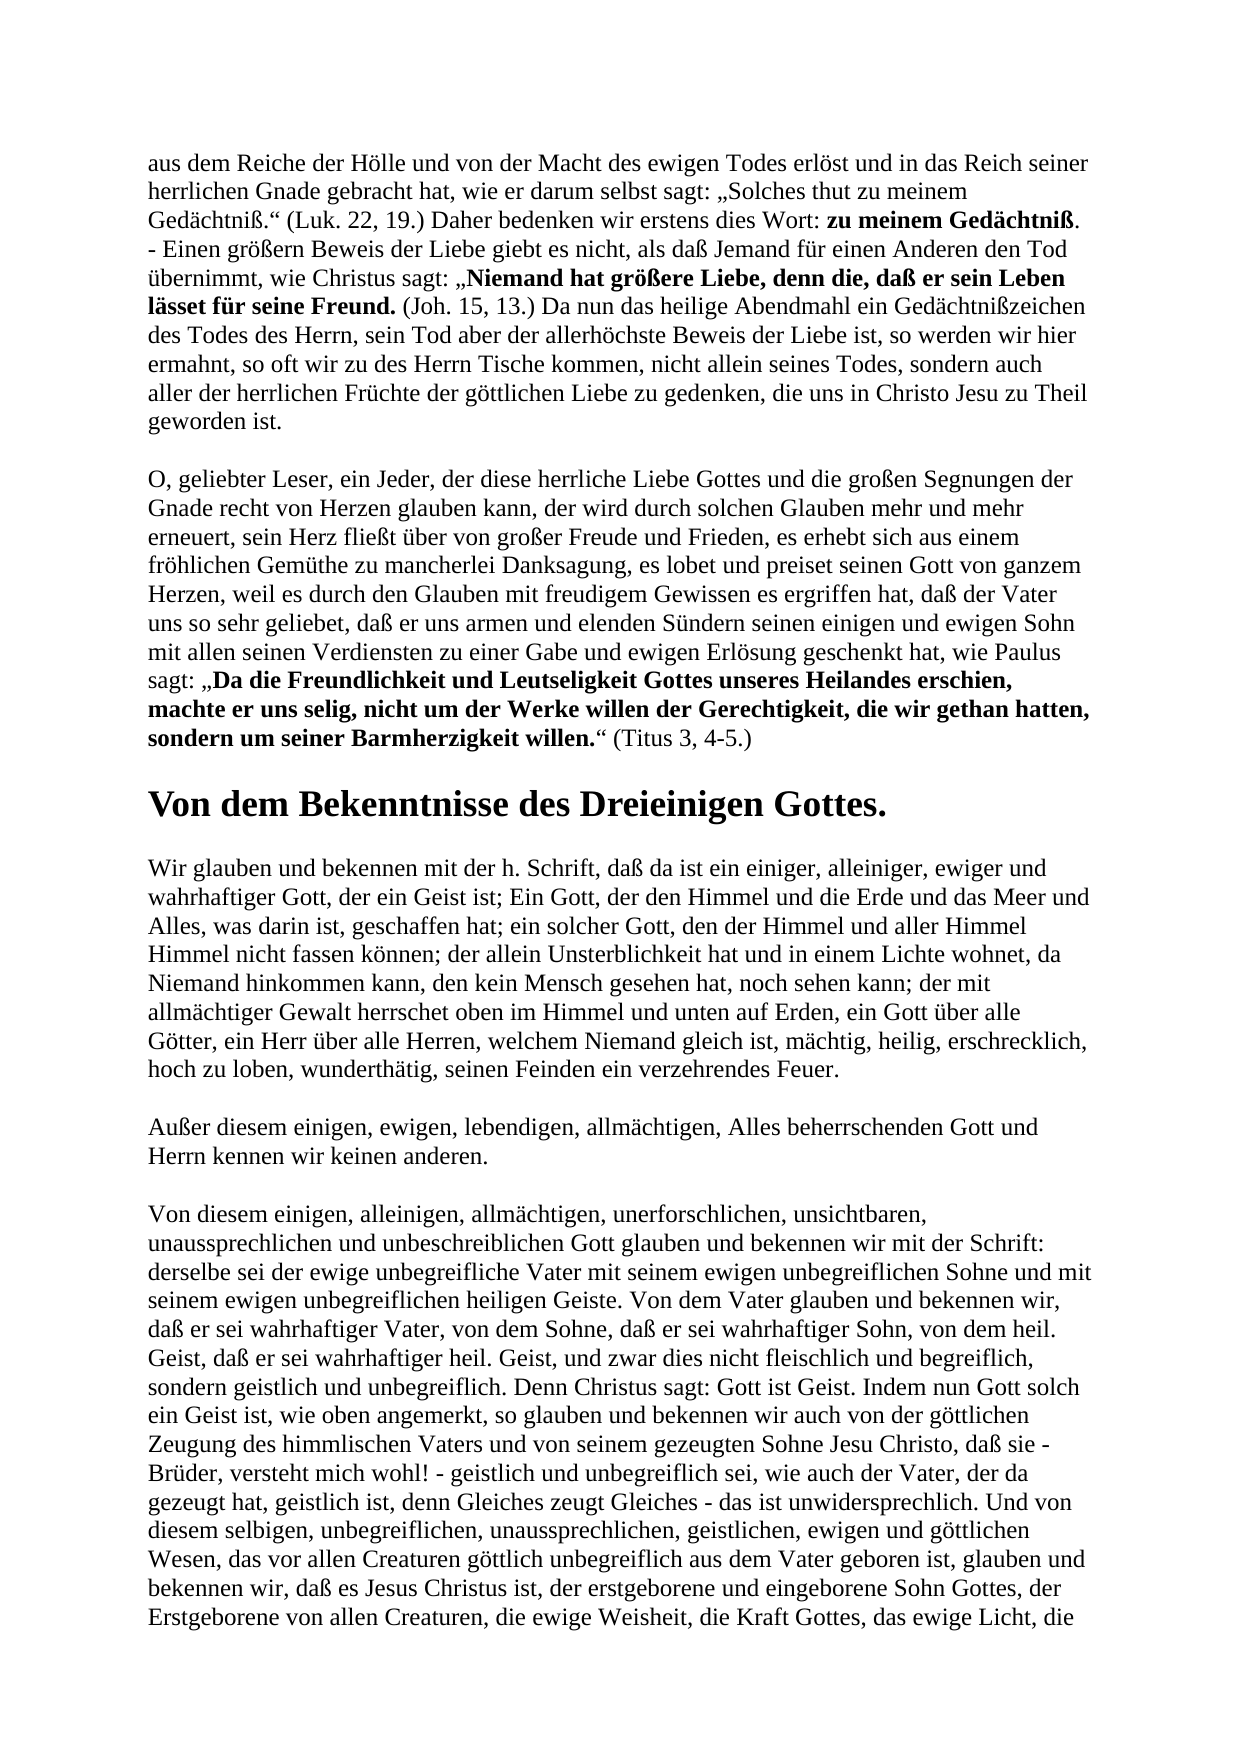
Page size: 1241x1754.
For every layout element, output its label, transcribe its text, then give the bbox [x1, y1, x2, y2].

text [148, 1199, 1093, 1630]
text O, geliebter Leser, ein Jeder, der diese herrliche Liebe Gottes und die großen Segnungen der Gnade recht von Herzen glauben kann, der wird durch solchen Glauben mehr und mehr erneuert, sein Herz fließt über von großer Freude und Frieden, es erhebt sich aus einem fröhlichen Gemüthe zu mancherlei Danksagung, es lobet und preiset seinen Gott von ganzem Herzen, weil es durch den Glauben mit freudigem Gewissen es ergriffen hat, daß der Vater uns so sehr geliebet, daß er uns armen und elenden Sündern seinen einigen und ewigen Sohn mit allen seinen Verdiensten zu einer Gabe und ewigen Erlösung geschenkt hat, wie Paulus sagt: „Da die Freundlichkeit und Leutseligkeit Gottes unseres Heilandes erschien, machte er uns selig, nicht um der Werke willen der Gerechtigkeit, die wir gethan hatten, sondern um seiner Barmherzigkeit willen.“ (Titus 3, 4-5.) [148, 464, 1093, 752]
text Wir glauben und bekennen mit der h. Schrift, daß da ist ein einiger, alleiniger, ewiger und wahrhaftiger Gott, der ein Geist ist; Ein Gott, der den Himmel und die Erde und das Meer und Alles, was darin ist, geschaffen hat; ein solcher Gott, den der Himmel und aller Himmel Himmel nicht fassen können; der allein Unsterblichkeit hat und in einem Lichte wohnet, da Niemand hinkommen kann, den kein Mensch gesehen hat, noch sehen kann; der mit allmächtiger Gewalt herrschet oben im Himmel und unten auf Erden, ein Gott über alle Götter, ein Herr über alle Herren, welchem Niemand gleich ist, mächtig, heilig, erschrecklich, hoch zu loben, wunderthätig, seinen Feinden ein verzehrendes Feuer. [148, 853, 1093, 1083]
subtitle Von dem Bekenntnisse des Dreieinigen Gottes. [148, 781, 1093, 824]
text Außer diesem einigen, ewigen, lebendigen, allmächtigen, Alles beherrschenden Gott und Herrn kennen wir keinen anderen. [148, 1112, 1093, 1170]
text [148, 148, 1093, 435]
